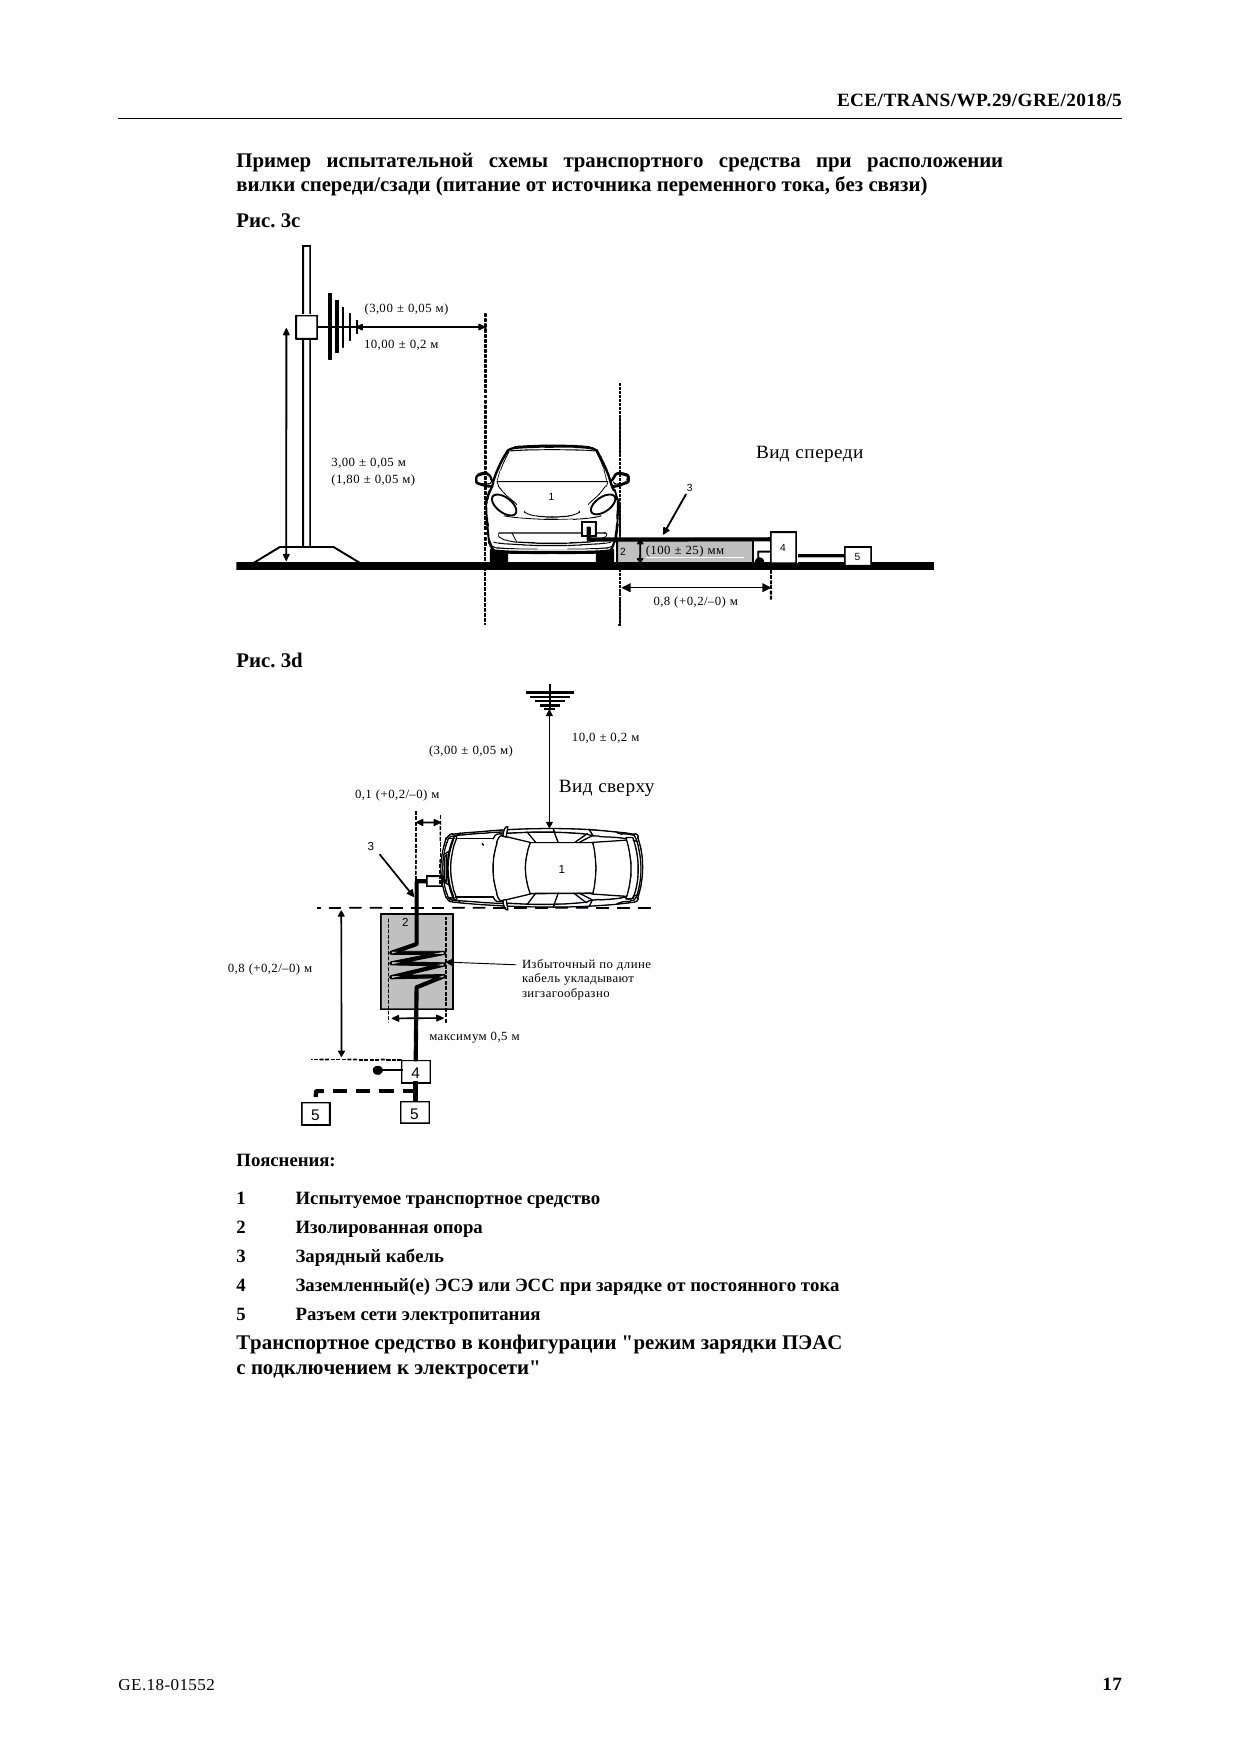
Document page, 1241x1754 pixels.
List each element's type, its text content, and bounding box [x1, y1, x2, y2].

text 5 Разъем сети электропитания [236, 1300, 1004, 1325]
text 4 Заземленный(е) ЭСЭ или ЭСС при зарядке от постоянного тока [236, 1271, 1004, 1296]
text 1 Испытуемое транспортное средство [236, 1183, 1004, 1208]
text Пояснения: [236, 1146, 1004, 1171]
text 3 Зарядный кабель [236, 1241, 1004, 1266]
text Пример испытательной схемы транспортного средства при расположении вилки спереди/сзади (питание от источника переменного тока, без связи) [236, 148, 1004, 196]
text Рис. 3d [236, 648, 1004, 672]
text Транспортное средство в конфигурации "режим зарядки ПЭАС с подключением к электросети" [236, 1329, 1004, 1379]
text 2 Изолированная опора [236, 1212, 1004, 1237]
text Рис. 3c [236, 208, 1004, 232]
